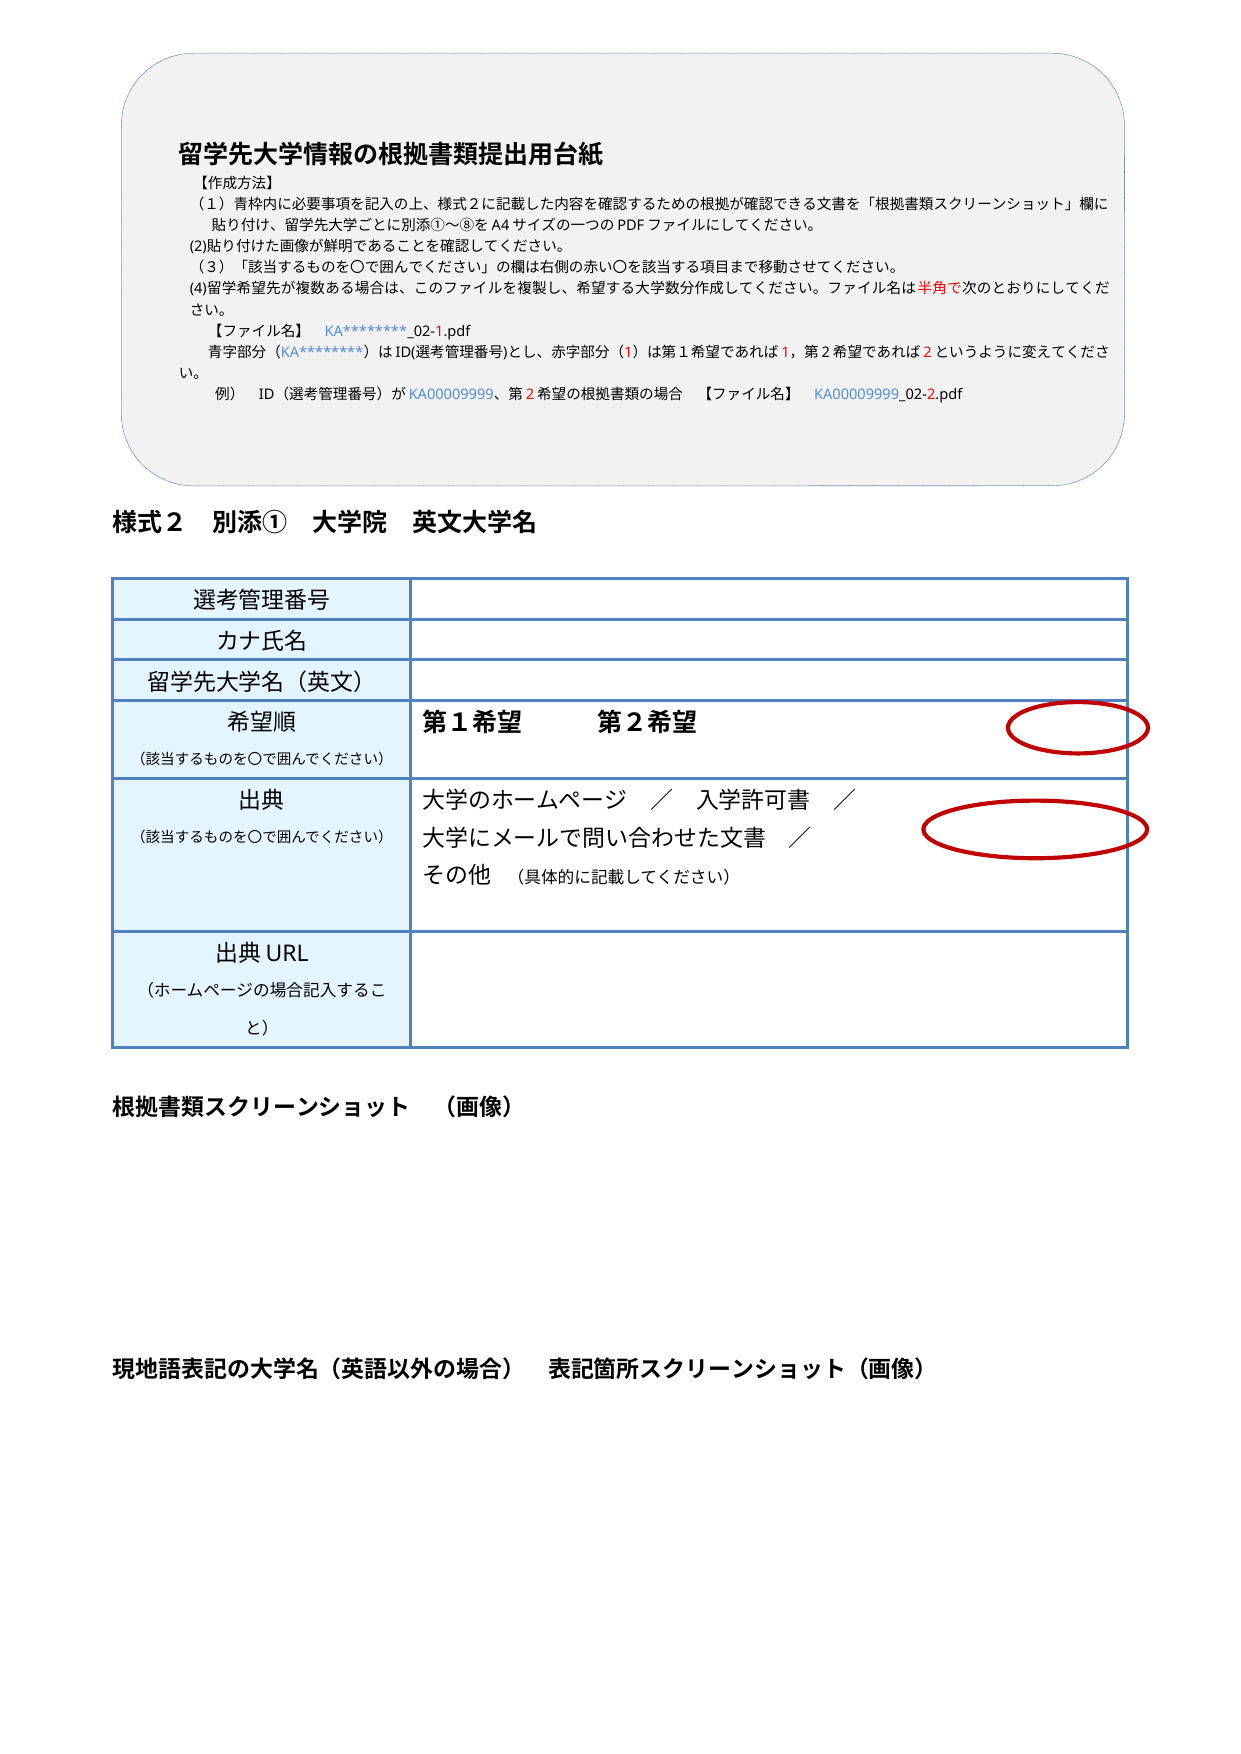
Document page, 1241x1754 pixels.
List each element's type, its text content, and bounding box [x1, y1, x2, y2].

table_cell 出典 （該当するものを〇で囲んでください） [114, 780, 409, 930]
text 根拠書類スクリーンショット （画像） [112, 1086, 1128, 1124]
table_cell [412, 621, 1126, 658]
table_cell [412, 933, 1126, 1046]
table_cell [412, 661, 1126, 699]
table_cell カナ氏名 [114, 621, 409, 658]
table_cell 第１希望 第２希望 [412, 702, 1126, 777]
table_header [412, 580, 1126, 618]
text 現地語表記の大学名（英語以外の場合） 表記箇所スクリーンショット（画像） [112, 1349, 1128, 1386]
table_cell 大学のホームページ ／ 入学許可書 ／ 大学にメールで問い合わせた文書 ／ その他 （具体的に記載してください） [412, 780, 1126, 930]
text 様式２ 別添① 大学院 英文大学名 [112, 502, 1128, 539]
table_header 選考管理番号 [114, 580, 409, 618]
table_cell 希望順 （該当するものを〇で囲んでください） [114, 702, 409, 777]
table_cell 留学先大学名（英文） [114, 661, 409, 699]
table_cell 出典URL （ホームページの場合記入すること） [114, 933, 409, 1046]
